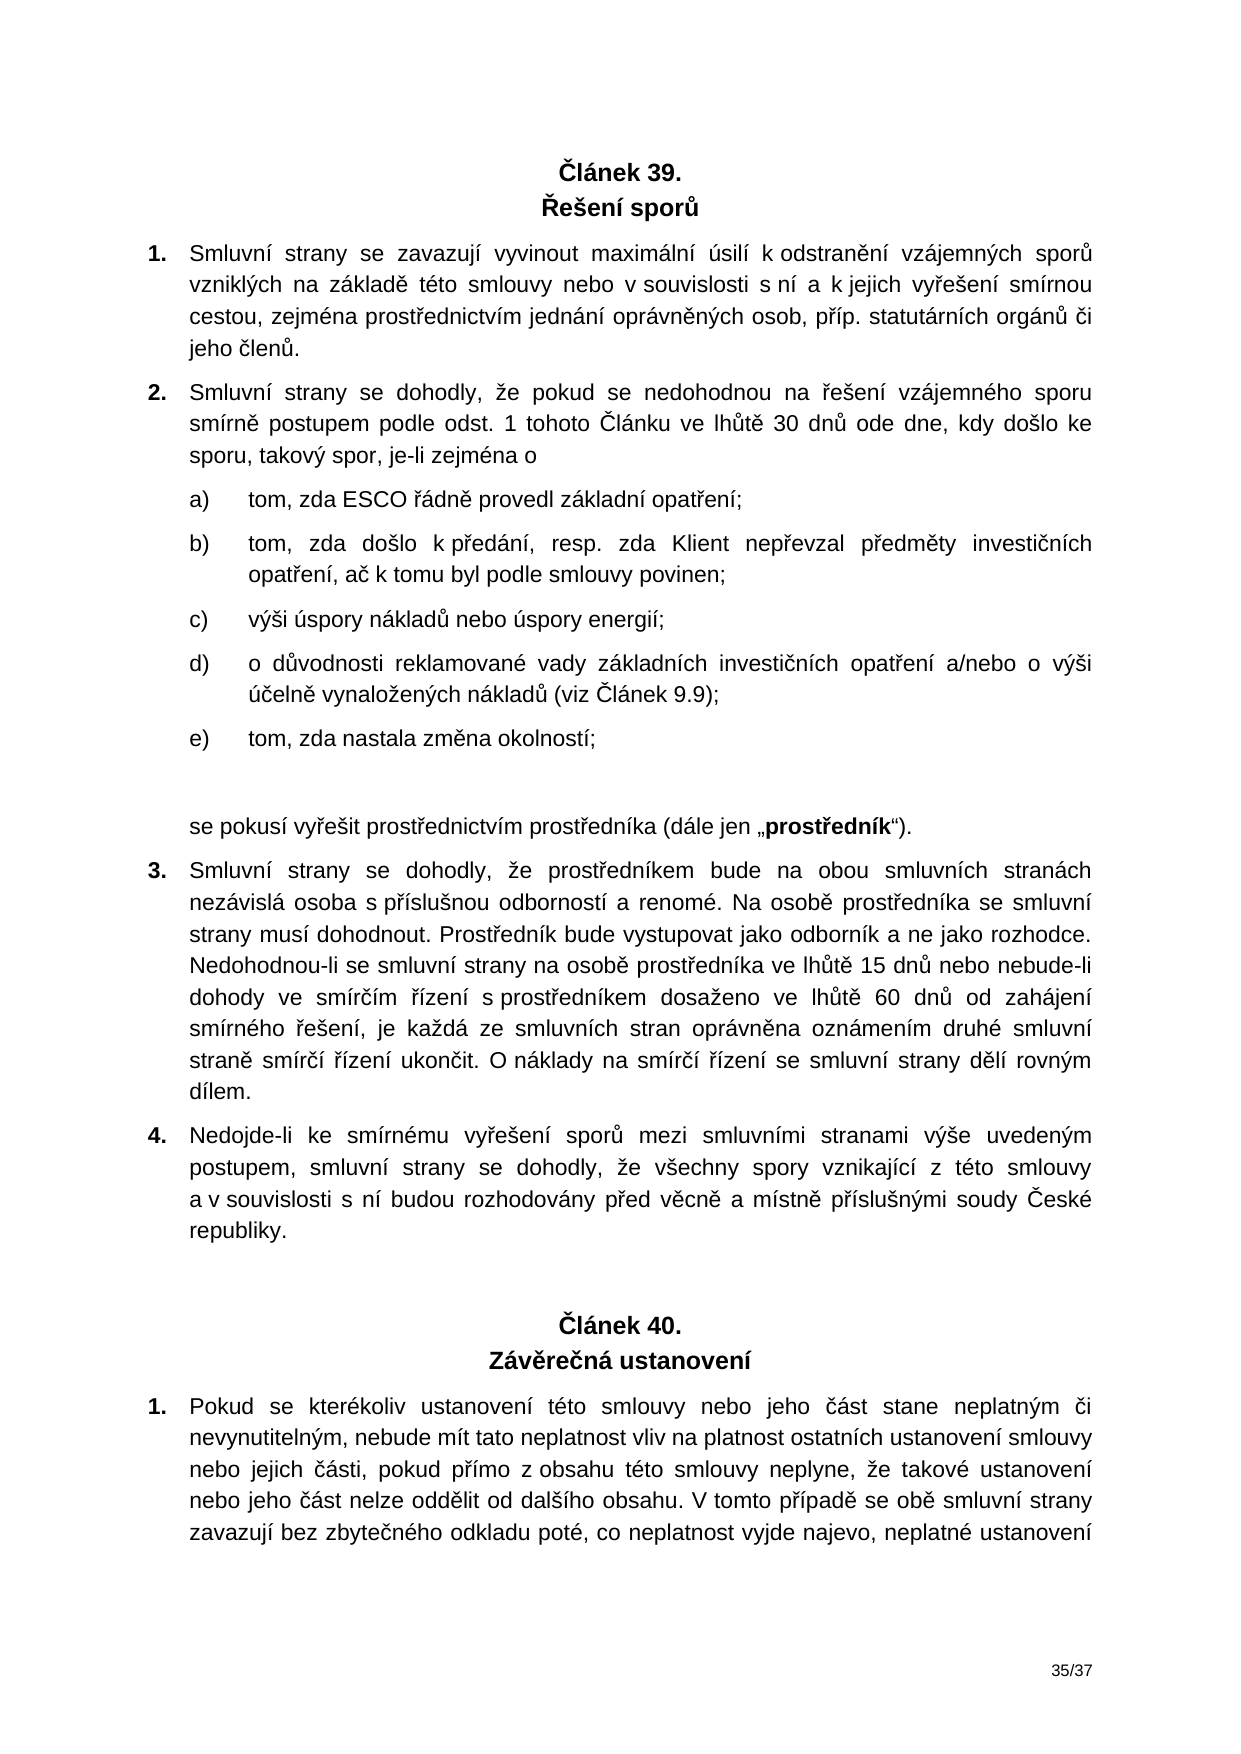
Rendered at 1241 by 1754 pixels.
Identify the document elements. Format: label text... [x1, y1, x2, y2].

subtitle tom, zda ESCO řádně provedl základní opatření; [189, 486, 1092, 512]
subtitle o důvodnosti reklamované vady základních investičních opatření a/nebo o výši účelně vynaložených nákladů (viz Článek 9.9); [189, 649, 1092, 707]
subtitle výši úspory nákladů nebo úspory energií; [189, 606, 1092, 632]
subtitle Nedojde-li ke smírnému vyřešení sporů mezi smluvními stranami výše uvedeným postupem, smluvní strany se dohodly, že všechny spory vznikající z této smlouvy a v souvislosti s ní budou rozhodovány před věcně a místně příslušnými soudy České republiky. [148, 1122, 1092, 1243]
subtitle Řešení sporů [148, 158, 1092, 222]
text se pokusí vyřešit prostřednictvím prostředníka (dále jen „prostředník“). [148, 813, 1092, 840]
subtitle tom, zda došlo k předání, resp. zda Klient nepřevzal předměty investičních opatření, ač k tomu byl podle smlouvy povinen; [189, 530, 1092, 588]
subtitle tom, zda nastala změna okolností; [189, 725, 1092, 752]
subtitle Smluvní strany se zavazují vyvinout maximální úsilí k odstranění vzájemných sporů vzniklých na základě této smlouvy nebo v souvislosti s ní a k jejich vyřešení smírnou cestou, zejména prostřednictvím jednání oprávněných osob, příp. statutárních orgánů či jeho členů. [148, 240, 1092, 361]
subtitle Závěrečná ustanovení [148, 1311, 1092, 1374]
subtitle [148, 1393, 1092, 1545]
subtitle Smluvní strany se dohodly, že prostředníkem bude na obou smluvních stranách nezávislá osoba s příslušnou odborností a renomé. Na osobě prostředníka se smluvní strany musí dohodnout. Prostředník bude vystupovat jako odborník a ne jako rozhodce. Nedohodnou-li se smluvní strany na osobě prostředníka ve lhůtě 15 dnů nebo nebude-li dohody ve smírčím řízení s prostředníkem dosaženo ve lhůtě 60 dnů od zahájení smírného řešení, je každá ze smluvních stran oprávněna oznámením druhé smluvní straně smírčí řízení ukončit. O náklady na smírčí řízení se smluvní strany dělí rovným dílem. [148, 857, 1092, 1105]
subtitle Smluvní strany se dohodly, že pokud se nedohodnou na řešení vzájemného sporu smírně postupem podle odst. 1 tohoto Článku ve lhůtě 30 dnů ode dne, kdy došlo ke sporu, takový spor, je-li zejména o [148, 379, 1092, 468]
